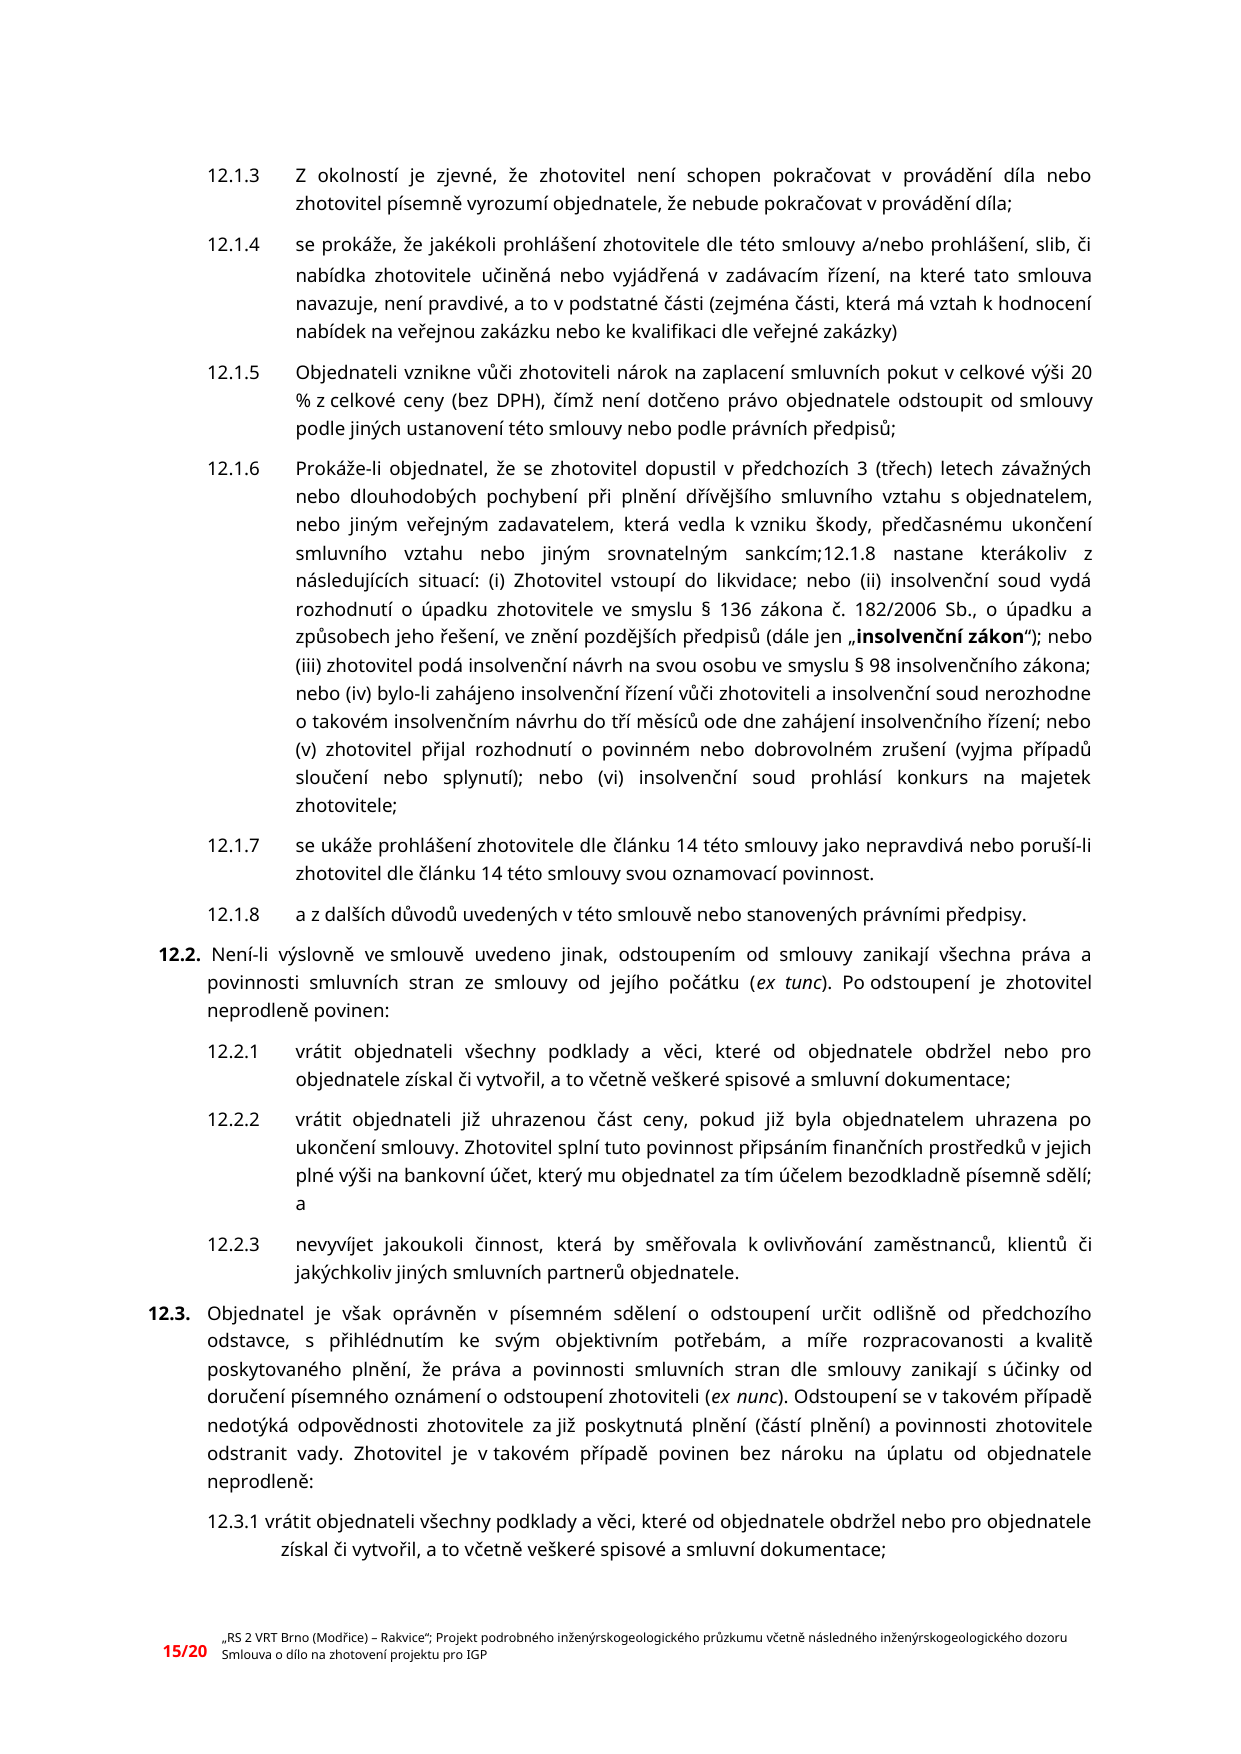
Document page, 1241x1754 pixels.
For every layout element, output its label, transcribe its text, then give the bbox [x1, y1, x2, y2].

text 12.2.2 vrátit objednateli již uhrazenou část ceny, pokud již byla objednatelem uhrazena po ukončení smlouvy. Zhotovitel splní tuto povinnost připsáním finančních prostředků v jejich plné výši na bankovní účet, který mu objednatel za tím účelem bezodkladně písemně sdělí; a [207, 1107, 1092, 1216]
text 12.2.3 nevyvíjet jakoukoli činnost, která by směřovala k ovlivňování zaměstnanců, klientů či jakýchkoliv jiných smluvních partnerů objednatele. [207, 1231, 1092, 1285]
text 12.1.4 se prokáže, že jakékoli prohlášení zhotovitele dle této smlouvy a/nebo prohlášení, slib, či nabídka zhotovitele učiněná nebo vyjádřená v zadávacím řízení, na které tato smlouva navazuje, není pravdivé, a to v podstatné části (zejména části, která má vztah k hodnocení nabídek na veřejnou zakázku nebo ke kvalifikaci dle veřejné zakázky) [207, 231, 1092, 344]
list 12.1.8 a z dalších důvodů uvedených v této smlouvě nebo stanovených právními předpisy. [207, 901, 1092, 927]
text 12.1.3 Z okolností je zjevné, že zhotovitel není schopen pokračovat v provádění díla nebo zhotovitel písemně vyrozumí objednatele, že nebude pokračovat v provádění díla; [207, 162, 1092, 216]
text 12.1.5 Objednateli vznikne vůči zhotoviteli nárok na zaplacení smluvních pokut v celkové výši 20 % z celkové ceny (bez DPH), čímž není dotčeno právo objednatele odstoupit od smlouvy podle jiných ustanovení této smlouvy nebo podle právních předpisů; [207, 359, 1092, 441]
text 12.3.1 vrátit objednateli všechny podklady a věci, které od objednatele obdržel nebo pro objednatele získal či vytvořil, a to včetně veškeré spisové a smluvní dokumentace; [207, 1508, 1092, 1562]
text 12.1.6 Prokáže-li objednatel, že se zhotovitel dopustil v předchozích 3 (třech) letech závažných nebo dlouhodobých pochybení při plnění dřívějšího smluvního vztahu s objednatelem, nebo jiným veřejným zadavatelem, která vedla k vzniku škody, předčasnému ukončení smluvního vztahu nebo jiným srovnatelným sankcím;12.1.8 nastane kterákoliv z následujících situací: (i) Zhotovitel vstoupí do likvidace; nebo (ii) insolvenční soud vydá rozhodnutí o úpadku zhotovitele ve smyslu § 136 zákona č. 182/2006 Sb., o úpadku a způsobech jeho řešení, ve znění pozdějších předpisů (dále jen „insolvenční zákon“); nebo (iii) zhotovitel podá insolvenční návrh na svou osobu ve smyslu § 98 insolvenčního zákona; nebo (iv) bylo-li zahájeno insolvenční řízení vůči zhotoviteli a insolvenční soud nerozhodne o takovém insolvenčním návrhu do tří měsíců ode dne zahájení insolvenčního řízení; nebo (v) zhotovitel přijal rozhodnutí o povinném nebo dobrovolném zrušení (vyjma případů sloučení nebo splynutí); nebo (vi) insolvenční soud prohlásí konkurs na majetek zhotovitele; [207, 456, 1092, 817]
text 12.2. Není-li výslovně ve smlouvě uvedeno jinak, odstoupením od smlouvy zanikají všechna práva a povinnosti smluvních stran ze smlouvy od jejího počátku (ex tunc). Po odstoupení je zhotovitel neprodleně povinen: [148, 942, 1092, 1023]
text 12.2.1 vrátit objednateli všechny podklady a věci, které od objednatele obdržel nebo pro objednatele získal či vytvořil, a to včetně veškeré spisové a smluvní dokumentace; [207, 1038, 1092, 1092]
list 12.1.7 se ukáže prohlášení zhotovitele dle článku 14 této smlouvy jako nepravdivá nebo poruší-li zhotovitel dle článku 14 této smlouvy svou oznamovací povinnost. [207, 832, 1092, 886]
text 12.3. Objednatel je však oprávněn v písemném sdělení o odstoupení určit odlišně od předchozího odstavce, s přihlédnutím ke svým objektivním potřebám, a míře rozpracovanosti a kvalitě poskytovaného plnění, že práva a povinnosti smluvních stran dle smlouvy zanikají s účinky od doručení písemného oznámení o odstoupení zhotoviteli (ex nunc). Odstoupení se v takovém případě nedotýká odpovědnosti zhotovitele za již poskytnutá plnění (částí plnění) a povinnosti zhotovitele odstranit vady. Zhotovitel je v takovém případě povinen bez nároku na úplatu od objednatele neprodleně: [148, 1300, 1092, 1493]
